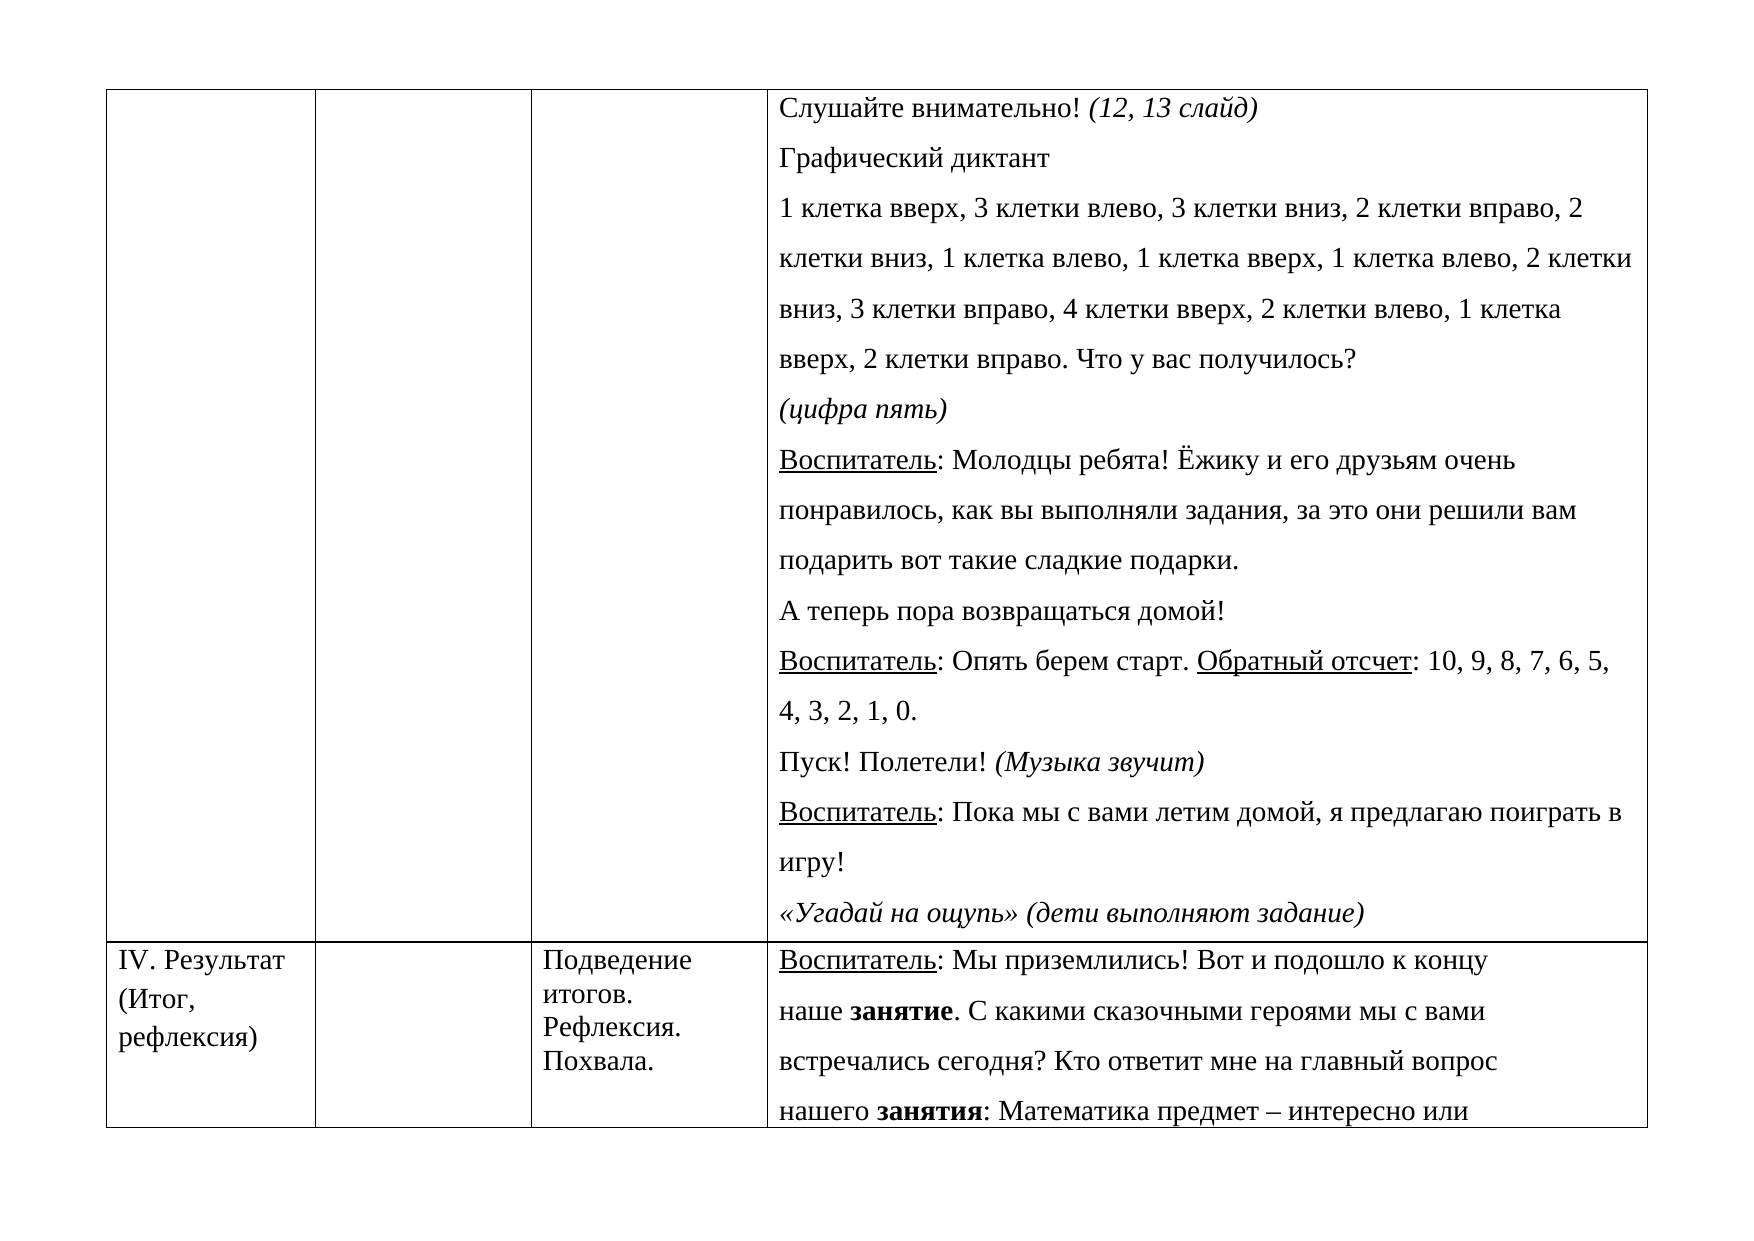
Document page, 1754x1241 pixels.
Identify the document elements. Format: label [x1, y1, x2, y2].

table_cell [532, 90, 767, 941]
table_cell [532, 943, 767, 1127]
table_cell [316, 943, 531, 1127]
table_cell [768, 90, 1647, 941]
table_cell [768, 943, 1647, 1127]
table_cell [316, 90, 531, 941]
table_cell [107, 90, 315, 941]
table_cell [107, 943, 315, 1127]
